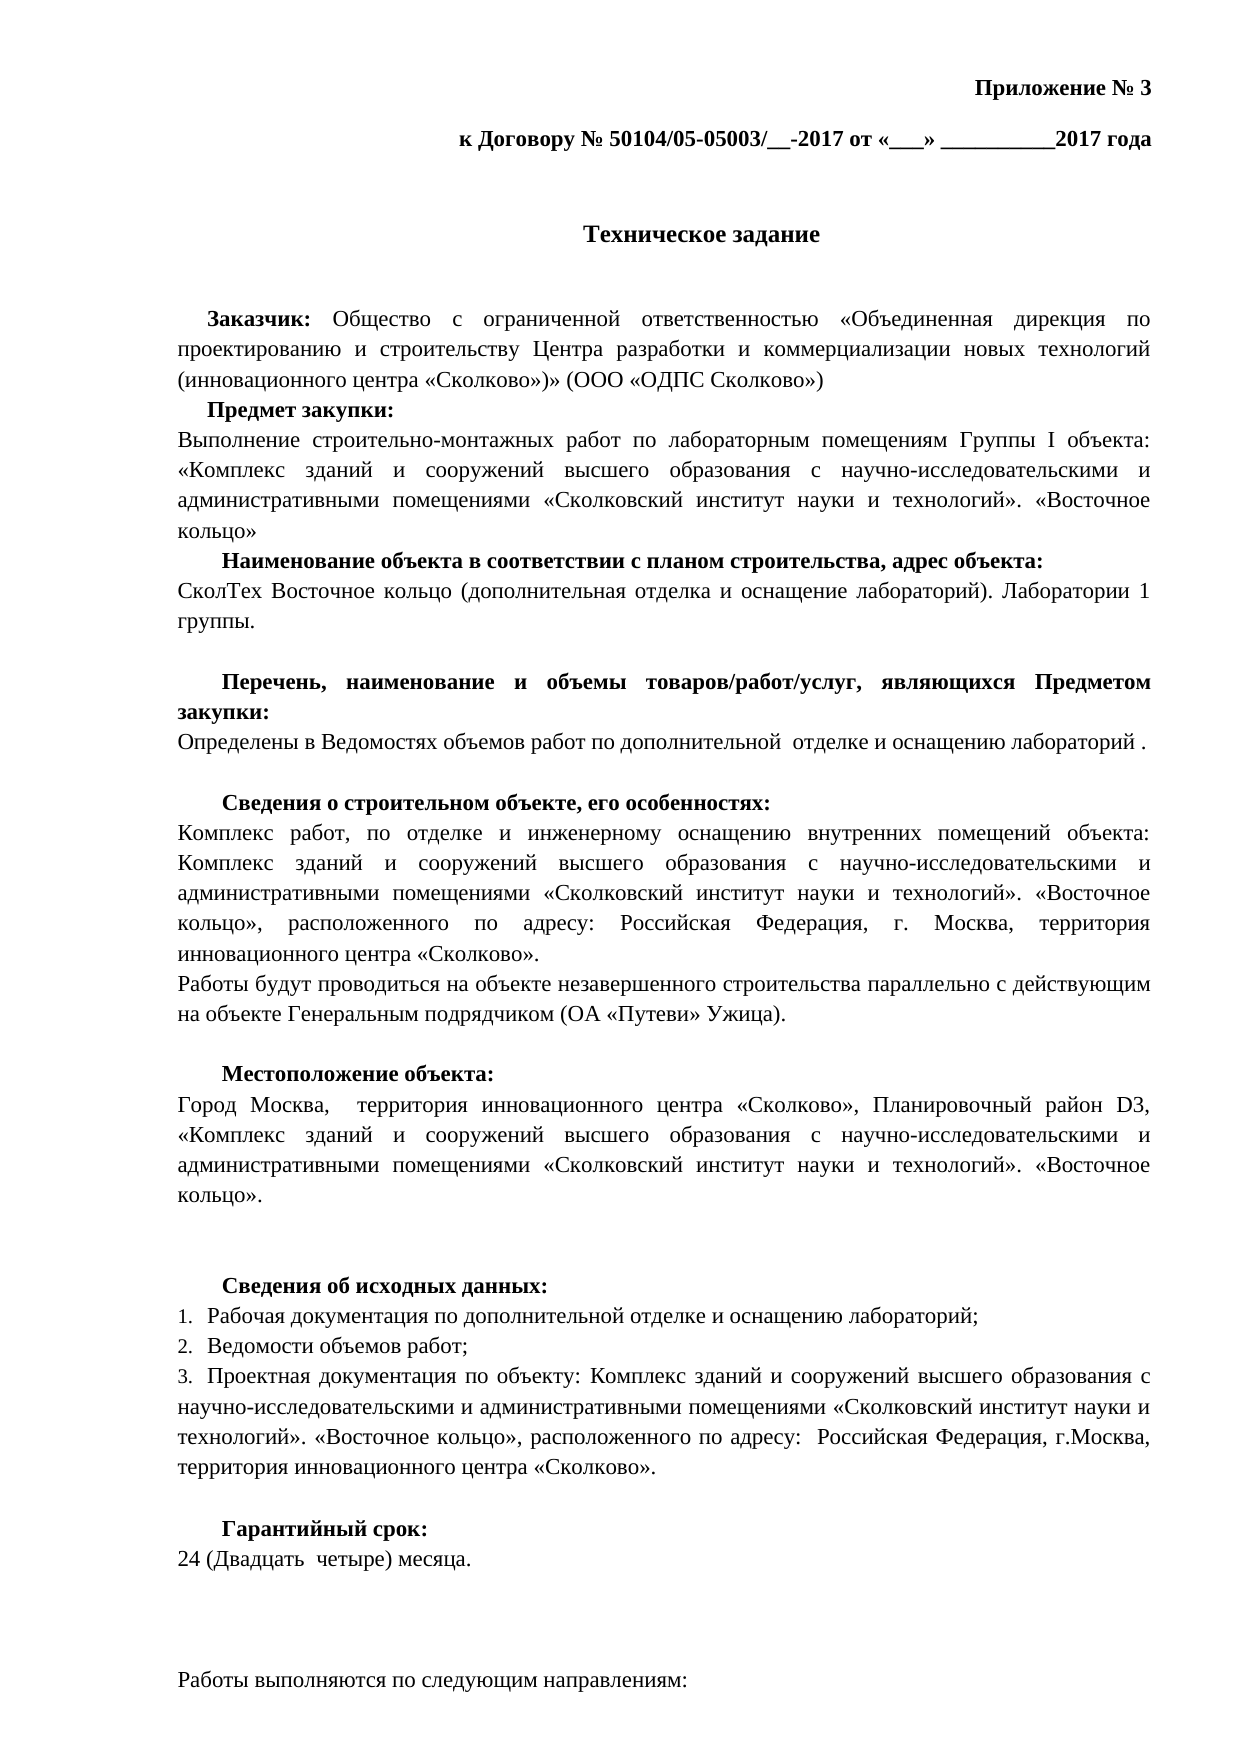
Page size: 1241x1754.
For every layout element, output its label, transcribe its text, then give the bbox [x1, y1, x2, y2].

list Рабочая документация по дополнительной отделке и оснащению лабораторий; [177, 1302, 1152, 1328]
list Комплекс работ, по отделке и инженерному оснащению внутренних помещений объекта: Комплекс зданий и сооружений высшего образования с научно-исследовательскими и административными помещениями «Сколковский институт науки и технологий». «Восточное кольцо», расположенного по адресу: Российская Федерация, г. Москва, территория инновационного центра «Сколково». [177, 819, 1152, 966]
list Ведомости объемов работ; [177, 1332, 1152, 1359]
list Местоположение объекта: [177, 1061, 1152, 1087]
text к Договору № 50104/05-05003/__-2017 от «___» __________2017 года [343, 125, 1152, 151]
list Проектная документация по объекту: Комплекс зданий и сооружений высшего образования с научно-исследовательскими и административными помещениями «Сколковский институт науки и технологий». «Восточное кольцо», расположенного по адресу: Российская Федерация, г.Москва, территория инновационного центра «Сколково». [177, 1363, 1152, 1479]
text Техническое задание [177, 219, 1152, 248]
list Перечень, наименование и объемы товаров/работ/услуг, являющихся Предметом закупки: [177, 668, 1152, 724]
list Наименование объекта в соответствии с планом строительства, адрес объекта: [177, 547, 1152, 573]
text Приложение № 3 [343, 74, 1152, 100]
list Определены в Ведомостях объемов работ по дополнительной отделке и оснащению лабораторий . [177, 728, 1152, 754]
text 24 (Двадцать четыре) месяца. [177, 1546, 1152, 1572]
text Заказчик: Общество с ограниченной ответственностью «Объединенная дирекция по проектированию и строительству Центра разработки и коммерциализации новых технологий (инновационного центра «Сколково»)» (ООО «ОДПС Сколково») [177, 305, 1152, 392]
list Работы будут проводиться на объекте незавершенного строительства параллельно с действующим на объекте Генеральным подрядчиком (ОА «Путеви» Ужица). [177, 970, 1152, 1026]
list СколТех Восточное кольцо (дополнительная отделка и оснащение лабораторий). Лаборатории 1 группы. [177, 577, 1152, 634]
list Сведения о строительном объекте, его особенностях: [177, 789, 1152, 815]
text Работы выполняются по следующим направлениям: [177, 1666, 1152, 1693]
text Предмет закупки: [177, 396, 1152, 422]
list Выполнение строительно-монтажных работ по лабораторным помещениям Группы I объекта: «Комплекс зданий и сооружений высшего образования с научно-исследовательскими и административными помещениями «Сколковский институт науки и технологий». «Восточное кольцо» [177, 426, 1152, 543]
list Город Москва, территория инновационного центра «Сколково», Планировочный район D3, «Комплекс зданий и сооружений высшего образования с научно-исследовательскими и административными помещениями «Сколковский институт науки и технологий». «Восточное кольцо». [177, 1091, 1152, 1208]
list Гарантийный срок: [177, 1515, 1152, 1542]
list Сведения об исходных данных: [177, 1272, 1152, 1298]
